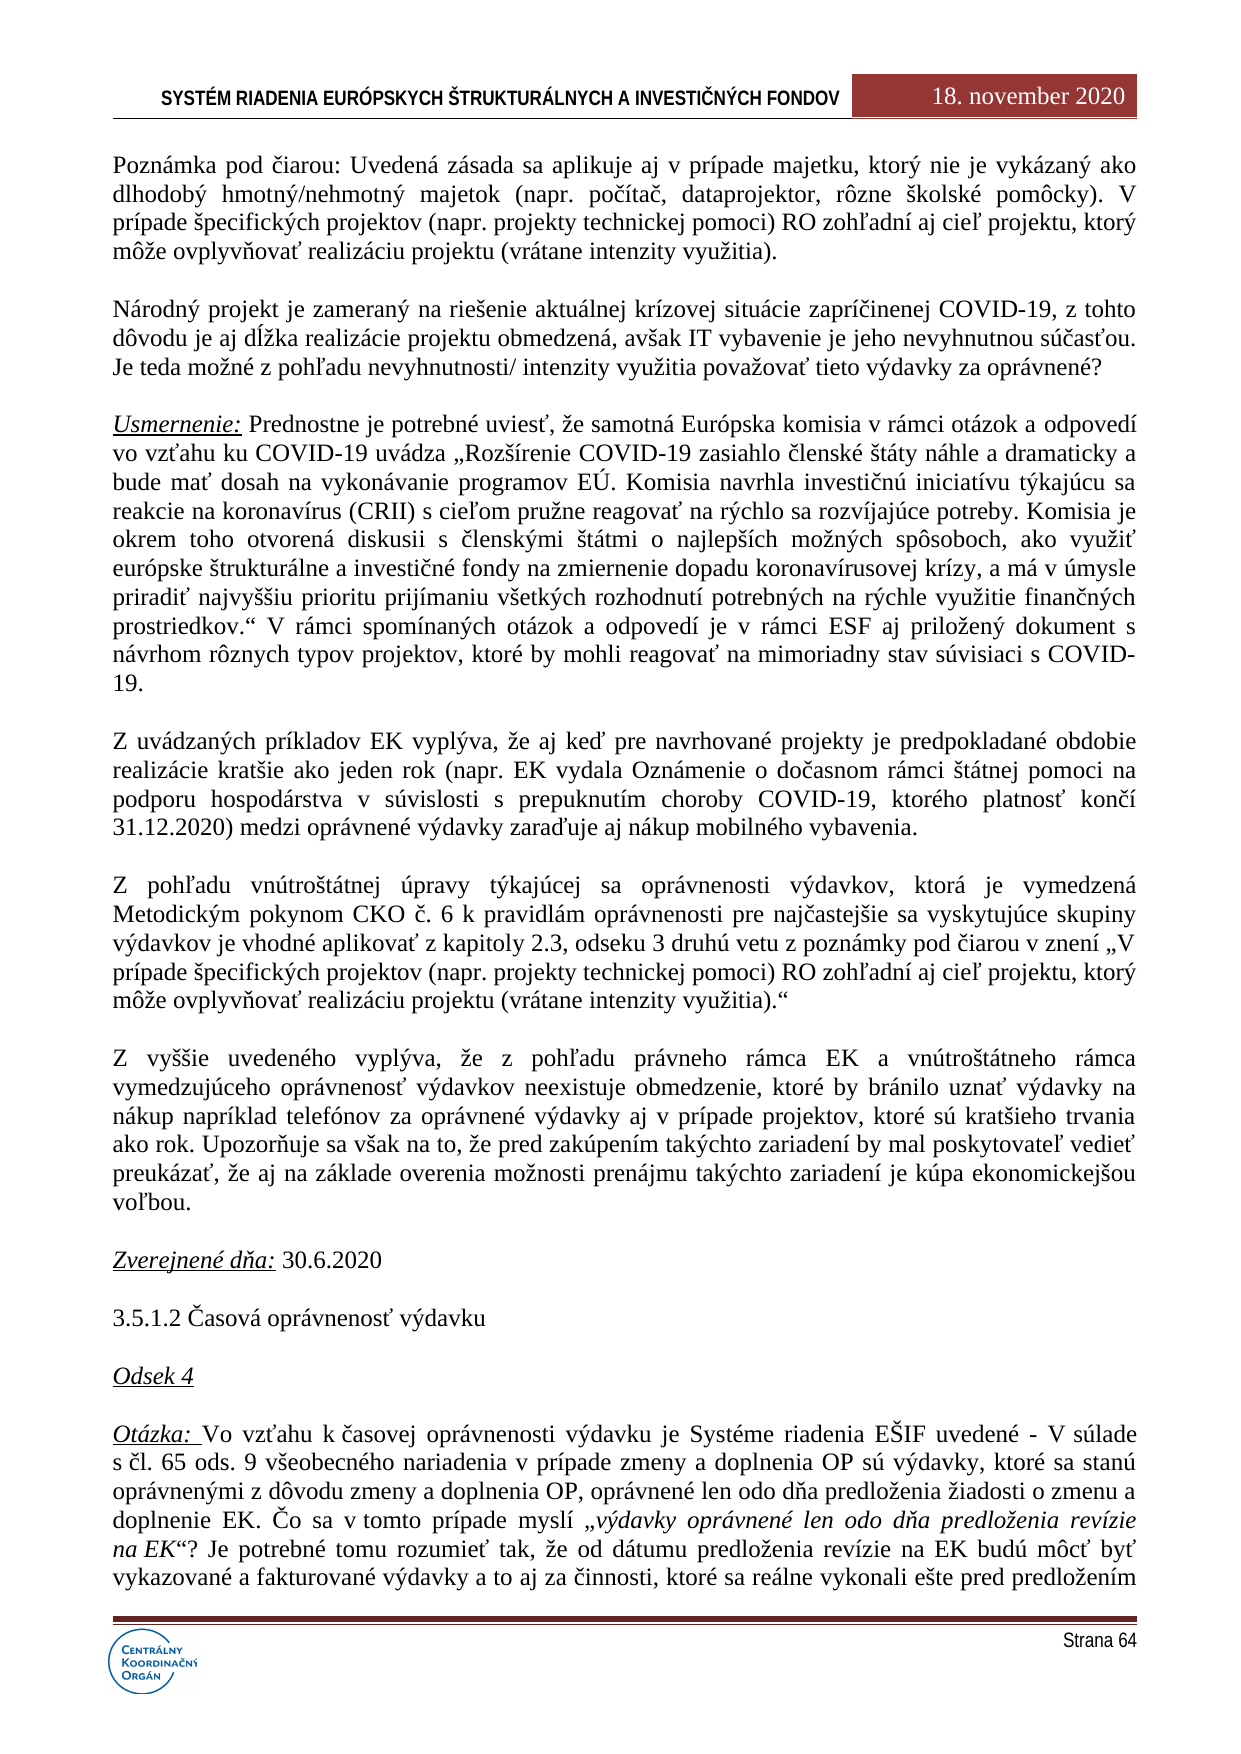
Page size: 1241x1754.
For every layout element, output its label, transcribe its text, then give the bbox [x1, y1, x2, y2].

text Z uvádzaných príkladov EK vyplýva, že aj keď pre navrhované projekty je predpokladané obdobie realizácie kratšie ako jeden rok (napr. EK vydala Oznámenie o dočasnom rámci štátnej pomoci na podporu hospodárstva v súvislosti s prepuknutím choroby COVID-19, ktorého platnosť končí 31.12.2020) medzi oprávnené výdavky zaraďuje aj nákup mobilného vybavenia. [112, 726, 1137, 841]
text 3.5.1.2 Časová oprávnenosť výdavku [112, 1303, 1137, 1332]
text Národný projekt je zameraný na riešenie aktuálnej krízovej situácie zapríčinenej COVID-19, z tohto dôvodu je aj dĺžka realizácie projektu obmedzená, avšak IT vybavenie je jeho nevyhnutnou súčasťou. Je teda možné z pohľadu nevyhnutnosti/ intenzity využitia považovať tieto výdavky za oprávnené? [112, 294, 1137, 380]
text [112, 1419, 1137, 1591]
picture [106, 1627, 198, 1693]
text Z vyššie uvedeného vyplýva, že z pohľadu právneho rámca EK a vnútroštátneho rámca vymedzujúceho oprávnenosť výdavkov neexistuje obmedzenie, ktoré by bránilo uznať výdavky na nákup napríklad telefónov za oprávnené výdavky aj v prípade projektov, ktoré sú kratšieho trvania ako rok. Upozorňuje sa však na to, že pred zakúpením takýchto zariadení by mal poskytovateľ vedieť preukázať, že aj na základe overenia možnosti prenájmu takýchto zariadení je kúpa ekonomickejšou voľbou. [112, 1043, 1137, 1216]
text Odsek 4 [112, 1361, 1137, 1389]
text Poznámka pod čiarou: Uvedená zásada sa aplikuje aj v prípade majetku, ktorý nie je vykázaný ako dlhodobý hmotný/nehmotný majetok (napr. počítač, dataprojektor, rôzne školské pomôcky). V prípade špecifických projektov (napr. projekty technickej pomoci) RO zohľadní aj cieľ projektu, ktorý môže ovplyvňovať realizáciu projektu (vrátane intenzity využitia). [112, 150, 1137, 265]
text Z pohľadu vnútroštátnej úpravy týkajúcej sa oprávnenosti výdavkov, ktorá je vymedzená Metodickým pokynom CKO č. 6 k pravidlám oprávnenosti pre najčastejšie sa vyskytujúce skupiny výdavkov je vhodné aplikovať z kapitoly 2.3, odseku 3 druhú vetu z poznámky pod čiarou v znení „V prípade špecifických projektov (napr. projekty technickej pomoci) RO zohľadní aj cieľ projektu, ktorý môže ovplyvňovať realizáciu projektu (vrátane intenzity využitia).“ [112, 870, 1137, 1014]
text Usmernenie: Prednostne je potrebné uviesť, že samotná Európska komisia v rámci otázok a odpovedí vo vzťahu ku COVID-19 uvádza „Rozšírenie COVID-19 zasiahlo členské štáty náhle a dramaticky a bude mať dosah na vykonávanie programov EÚ. Komisia navrhla investičnú iniciatívu týkajúcu sa reakcie na koronavírus (CRII) s cieľom pružne reagovať na rýchlo sa rozvíjajúce potreby. Komisia je okrem toho otvorená diskusii s členskými štátmi o najlepších možných spôsoboch, ako využiť európske štrukturálne a investičné fondy na zmiernenie dopadu koronavírusovej krízy, a má v úmysle priradiť najvyššiu prioritu prijímaniu všetkých rozhodnutí potrebných na rýchle využitie finančných prostriedkov.“ V rámci spomínaných otázok a odpovedí je v rámci ESF aj priložený dokument s návrhom rôznych typov projektov, ktoré by mohli reagovať na mimoriadny stav súvisiaci s COVID-19. [112, 409, 1137, 697]
text Zverejnené dňa: 30.6.2020 [112, 1245, 1137, 1274]
